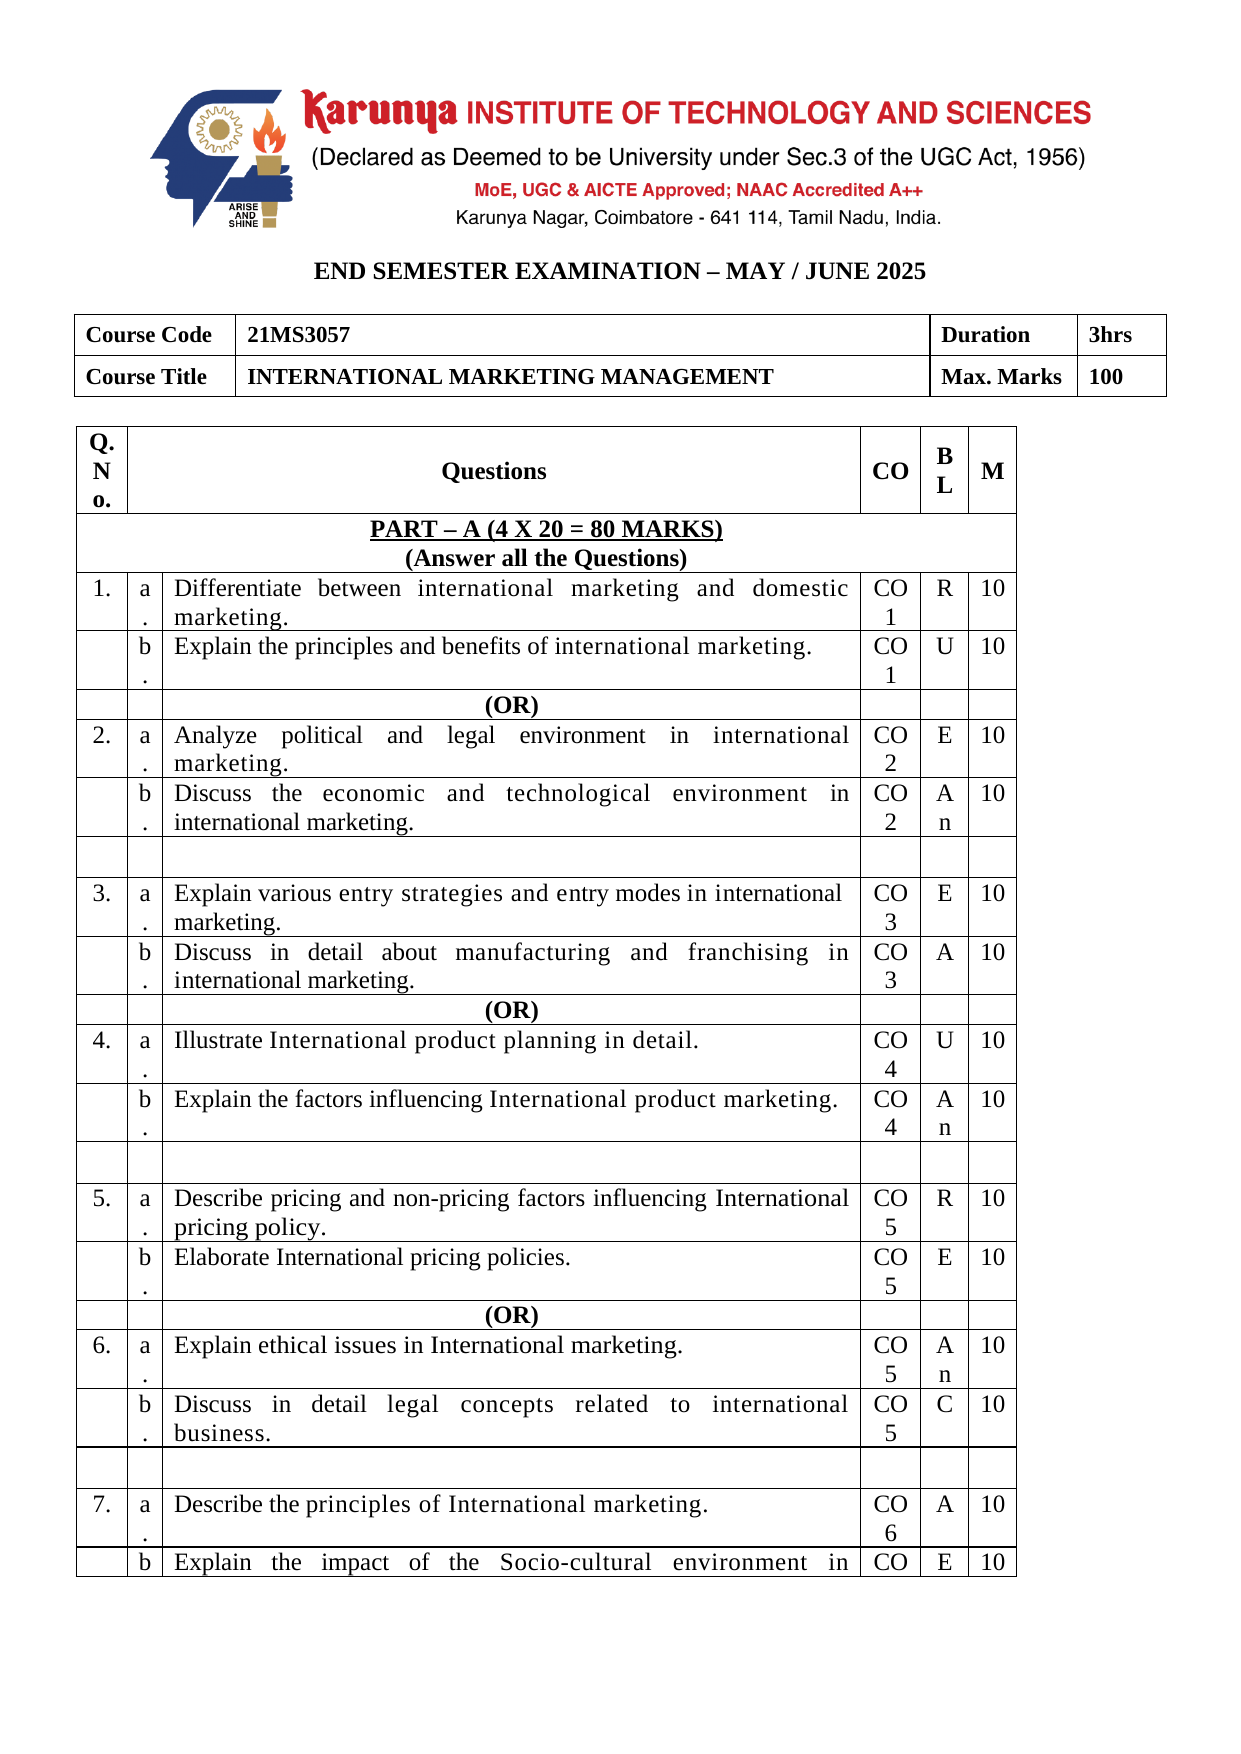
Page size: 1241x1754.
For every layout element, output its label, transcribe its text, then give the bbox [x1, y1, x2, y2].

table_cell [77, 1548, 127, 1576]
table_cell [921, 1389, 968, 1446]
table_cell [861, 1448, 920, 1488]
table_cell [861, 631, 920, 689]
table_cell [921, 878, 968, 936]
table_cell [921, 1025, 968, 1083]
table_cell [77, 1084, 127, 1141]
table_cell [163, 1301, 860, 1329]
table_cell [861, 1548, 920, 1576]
text END SEMESTER EXAMINATION – MAY / JUNE 2025 [150, 256, 1090, 285]
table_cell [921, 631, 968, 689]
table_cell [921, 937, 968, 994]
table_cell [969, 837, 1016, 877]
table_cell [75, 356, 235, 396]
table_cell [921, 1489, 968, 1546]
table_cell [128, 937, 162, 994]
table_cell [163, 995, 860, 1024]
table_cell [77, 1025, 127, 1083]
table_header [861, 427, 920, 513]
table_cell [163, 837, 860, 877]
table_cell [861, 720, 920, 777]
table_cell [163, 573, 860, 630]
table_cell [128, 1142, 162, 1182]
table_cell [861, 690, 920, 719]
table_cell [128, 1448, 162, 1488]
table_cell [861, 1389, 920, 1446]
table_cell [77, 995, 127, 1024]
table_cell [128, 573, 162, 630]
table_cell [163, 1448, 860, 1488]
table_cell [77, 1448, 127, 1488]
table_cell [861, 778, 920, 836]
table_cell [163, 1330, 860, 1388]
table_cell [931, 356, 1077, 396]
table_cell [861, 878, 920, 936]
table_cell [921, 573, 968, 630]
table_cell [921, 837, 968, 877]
picture [150, 89, 1091, 228]
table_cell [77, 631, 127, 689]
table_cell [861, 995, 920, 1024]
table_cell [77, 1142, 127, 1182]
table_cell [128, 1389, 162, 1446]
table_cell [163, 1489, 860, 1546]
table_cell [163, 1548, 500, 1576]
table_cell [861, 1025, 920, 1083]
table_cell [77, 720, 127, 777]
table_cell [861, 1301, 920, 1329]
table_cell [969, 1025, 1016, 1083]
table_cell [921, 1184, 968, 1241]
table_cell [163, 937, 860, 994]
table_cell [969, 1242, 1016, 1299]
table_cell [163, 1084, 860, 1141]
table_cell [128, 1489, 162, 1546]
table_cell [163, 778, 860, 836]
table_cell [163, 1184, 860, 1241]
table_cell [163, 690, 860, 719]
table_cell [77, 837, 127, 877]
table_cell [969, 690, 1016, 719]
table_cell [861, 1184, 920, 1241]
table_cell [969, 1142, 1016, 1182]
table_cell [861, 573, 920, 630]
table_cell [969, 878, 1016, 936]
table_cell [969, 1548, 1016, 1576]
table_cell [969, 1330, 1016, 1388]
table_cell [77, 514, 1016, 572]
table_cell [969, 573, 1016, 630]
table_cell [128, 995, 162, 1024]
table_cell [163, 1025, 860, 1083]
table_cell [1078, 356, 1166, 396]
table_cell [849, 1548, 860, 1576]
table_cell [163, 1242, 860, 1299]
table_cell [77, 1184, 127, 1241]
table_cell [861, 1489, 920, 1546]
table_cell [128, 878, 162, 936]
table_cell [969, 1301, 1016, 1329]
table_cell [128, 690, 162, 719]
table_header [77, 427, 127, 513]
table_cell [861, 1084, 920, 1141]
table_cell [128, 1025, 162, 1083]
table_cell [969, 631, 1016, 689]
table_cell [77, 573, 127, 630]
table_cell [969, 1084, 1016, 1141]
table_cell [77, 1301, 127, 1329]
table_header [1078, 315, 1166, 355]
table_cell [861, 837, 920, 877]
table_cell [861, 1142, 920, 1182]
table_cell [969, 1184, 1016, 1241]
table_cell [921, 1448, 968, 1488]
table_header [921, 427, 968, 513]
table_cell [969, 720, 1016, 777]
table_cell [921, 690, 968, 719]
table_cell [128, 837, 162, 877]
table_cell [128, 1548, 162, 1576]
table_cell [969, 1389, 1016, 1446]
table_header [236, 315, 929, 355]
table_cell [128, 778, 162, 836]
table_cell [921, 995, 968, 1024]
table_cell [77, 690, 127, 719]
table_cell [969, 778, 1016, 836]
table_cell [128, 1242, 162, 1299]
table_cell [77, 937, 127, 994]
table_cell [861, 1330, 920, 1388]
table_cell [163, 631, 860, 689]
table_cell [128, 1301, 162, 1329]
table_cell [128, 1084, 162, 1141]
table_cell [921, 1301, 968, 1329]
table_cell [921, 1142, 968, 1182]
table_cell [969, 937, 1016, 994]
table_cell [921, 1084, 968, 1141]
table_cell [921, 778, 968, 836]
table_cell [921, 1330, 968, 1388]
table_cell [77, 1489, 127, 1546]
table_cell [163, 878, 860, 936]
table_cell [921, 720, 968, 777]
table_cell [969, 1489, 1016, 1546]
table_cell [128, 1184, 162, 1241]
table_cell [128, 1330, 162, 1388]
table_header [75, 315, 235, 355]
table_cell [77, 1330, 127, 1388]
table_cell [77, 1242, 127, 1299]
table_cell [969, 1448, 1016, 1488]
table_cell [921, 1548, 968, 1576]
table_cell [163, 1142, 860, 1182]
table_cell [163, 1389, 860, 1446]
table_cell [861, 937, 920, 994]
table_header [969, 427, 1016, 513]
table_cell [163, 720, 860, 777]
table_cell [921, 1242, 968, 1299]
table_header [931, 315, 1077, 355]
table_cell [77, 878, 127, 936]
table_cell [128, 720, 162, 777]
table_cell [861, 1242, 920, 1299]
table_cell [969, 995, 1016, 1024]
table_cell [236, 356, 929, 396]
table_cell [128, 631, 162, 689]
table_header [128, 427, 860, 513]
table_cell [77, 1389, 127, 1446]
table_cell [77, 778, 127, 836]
